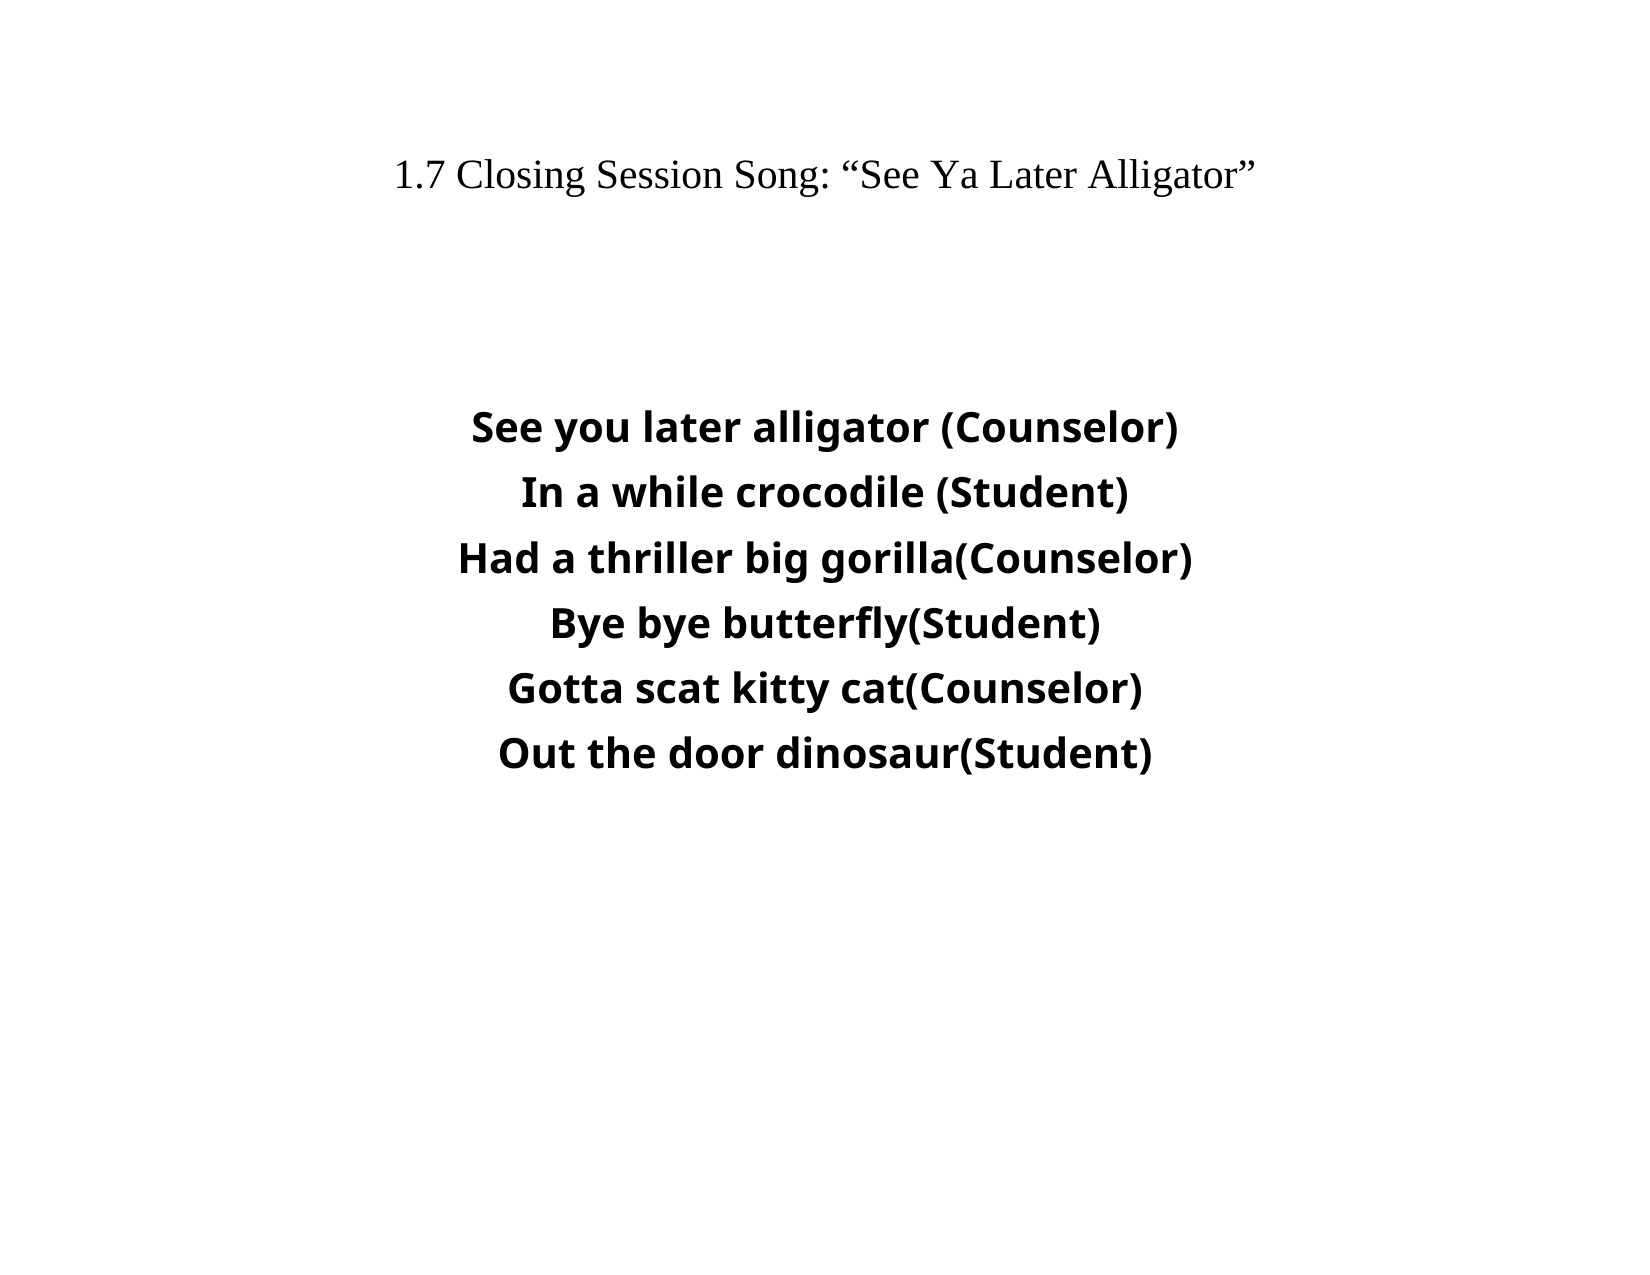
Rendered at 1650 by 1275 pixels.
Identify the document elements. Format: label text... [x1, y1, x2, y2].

text 1.7 Closing Session Song: “See Ya Later Alligator” [150, 150, 1500, 198]
text See you later alligator (Counselor) In a while crocodile (Student) Had a thriller big gorilla(Counselor) Bye bye butterfly(Student) Gotta scat kitty cat(Counselor) Out the door dinosaur(Student) [150, 398, 1500, 781]
